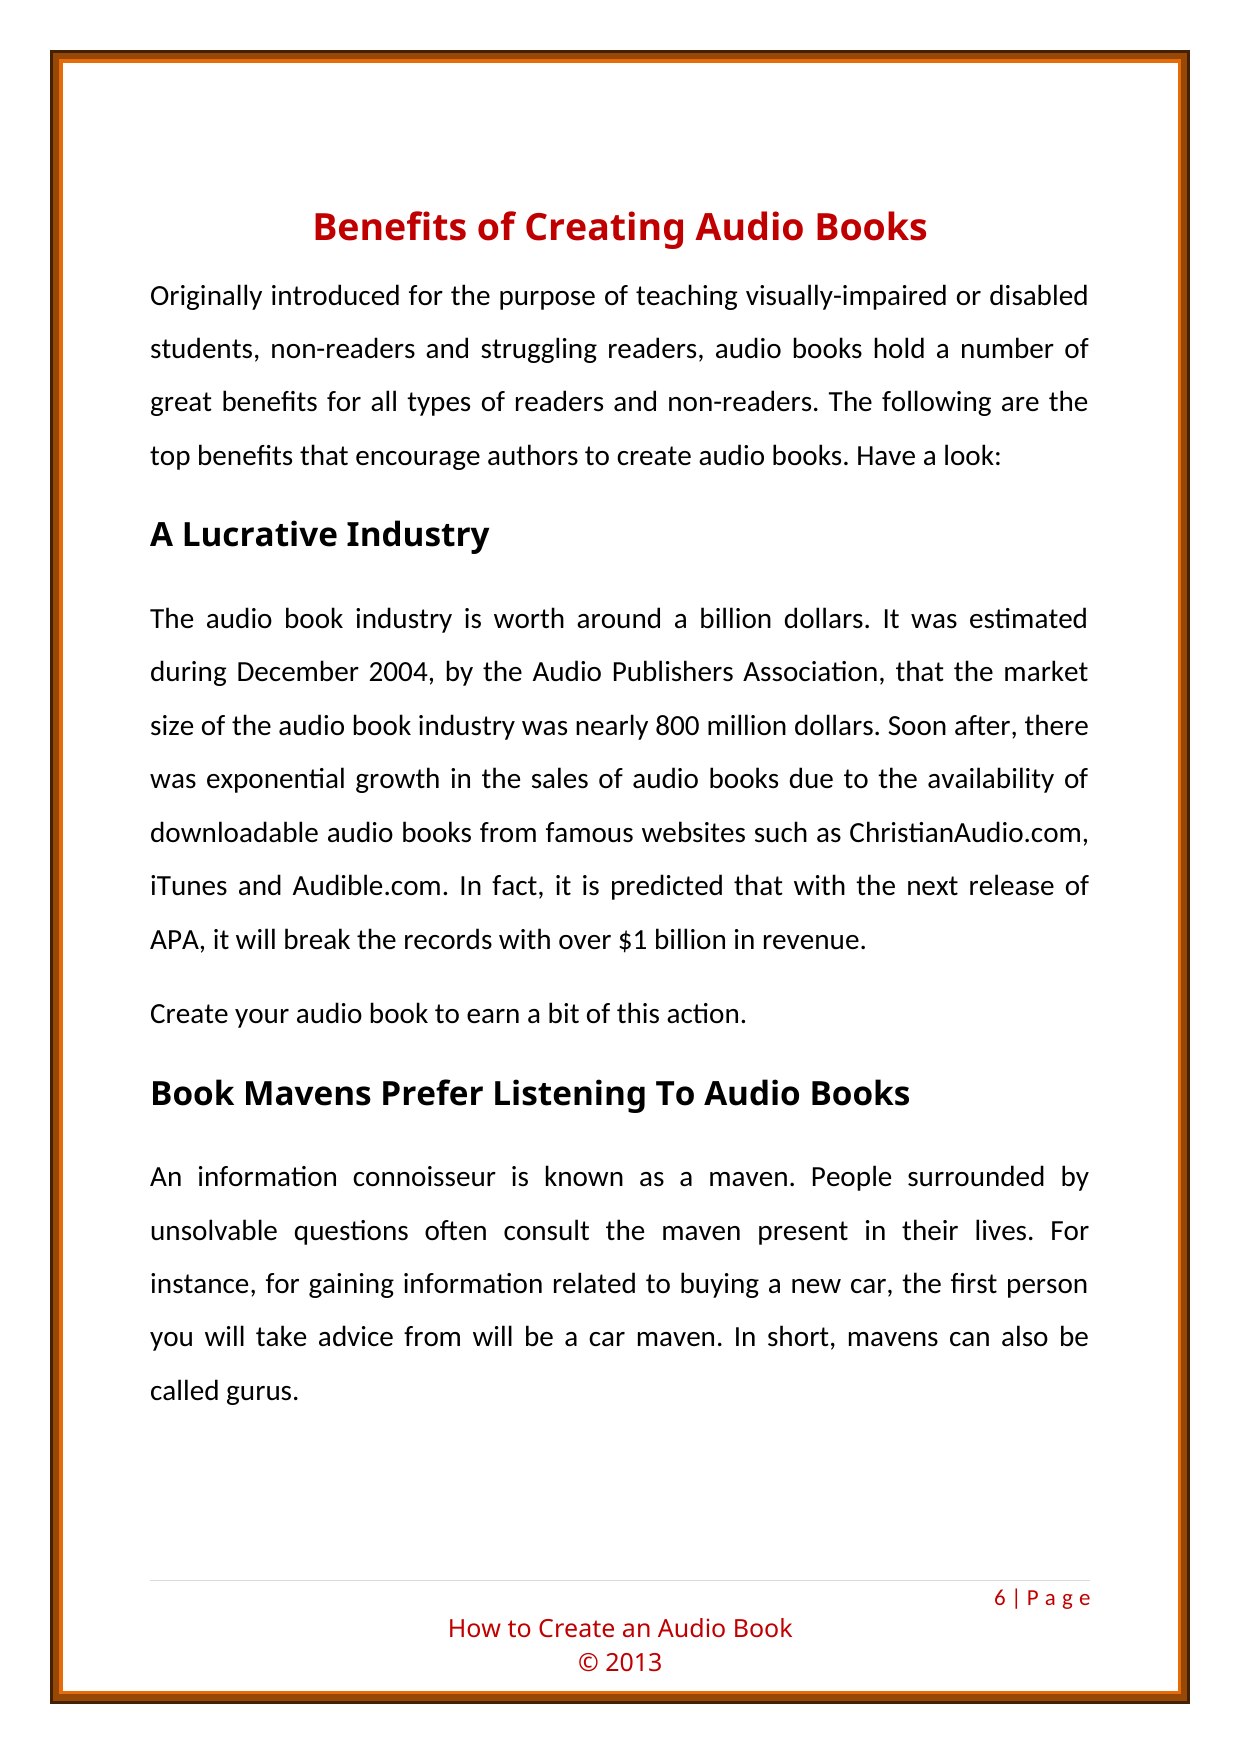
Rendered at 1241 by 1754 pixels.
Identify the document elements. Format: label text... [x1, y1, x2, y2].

text The audio book industry is worth around a billion dollars. It was estimated during December 2004, by the Audio Publishers Association, that the market size of the audio book industry was nearly 800 million dollars. Soon after, there was exponential growth in the sales of audio books due to the availability of downloadable audio books from famous websites such as ChristianAudio.com, iTunes and Audible.com. In fact, it is predicted that with the next release of APA, it will break the records with over $1 billion in revenue. [150, 600, 1090, 956]
text Create your audio book to earn a bit of this action. [150, 995, 1090, 1031]
text A Lucrative Industry [150, 511, 1090, 557]
text An information connoisseur is known as a maven. People surrounded by unsolvable questions often consult the maven present in their lives. For instance, for gaining information related to buying a new car, the first person you will take advice from will be a car maven. In short, mavens can also be called gurus. [150, 1158, 1090, 1408]
text Originally introduced for the purpose of teaching visually-impaired or disabled students, non-readers and struggling readers, audio books hold a number of great benefits for all types of readers and non-readers. The following are the top benefits that encourage authors to create audio books. Have a look: [150, 277, 1090, 472]
text Book Mavens Prefer Listening To Audio Books [150, 1069, 1090, 1115]
subtitle Benefits of Creating Audio Books [150, 200, 1090, 251]
